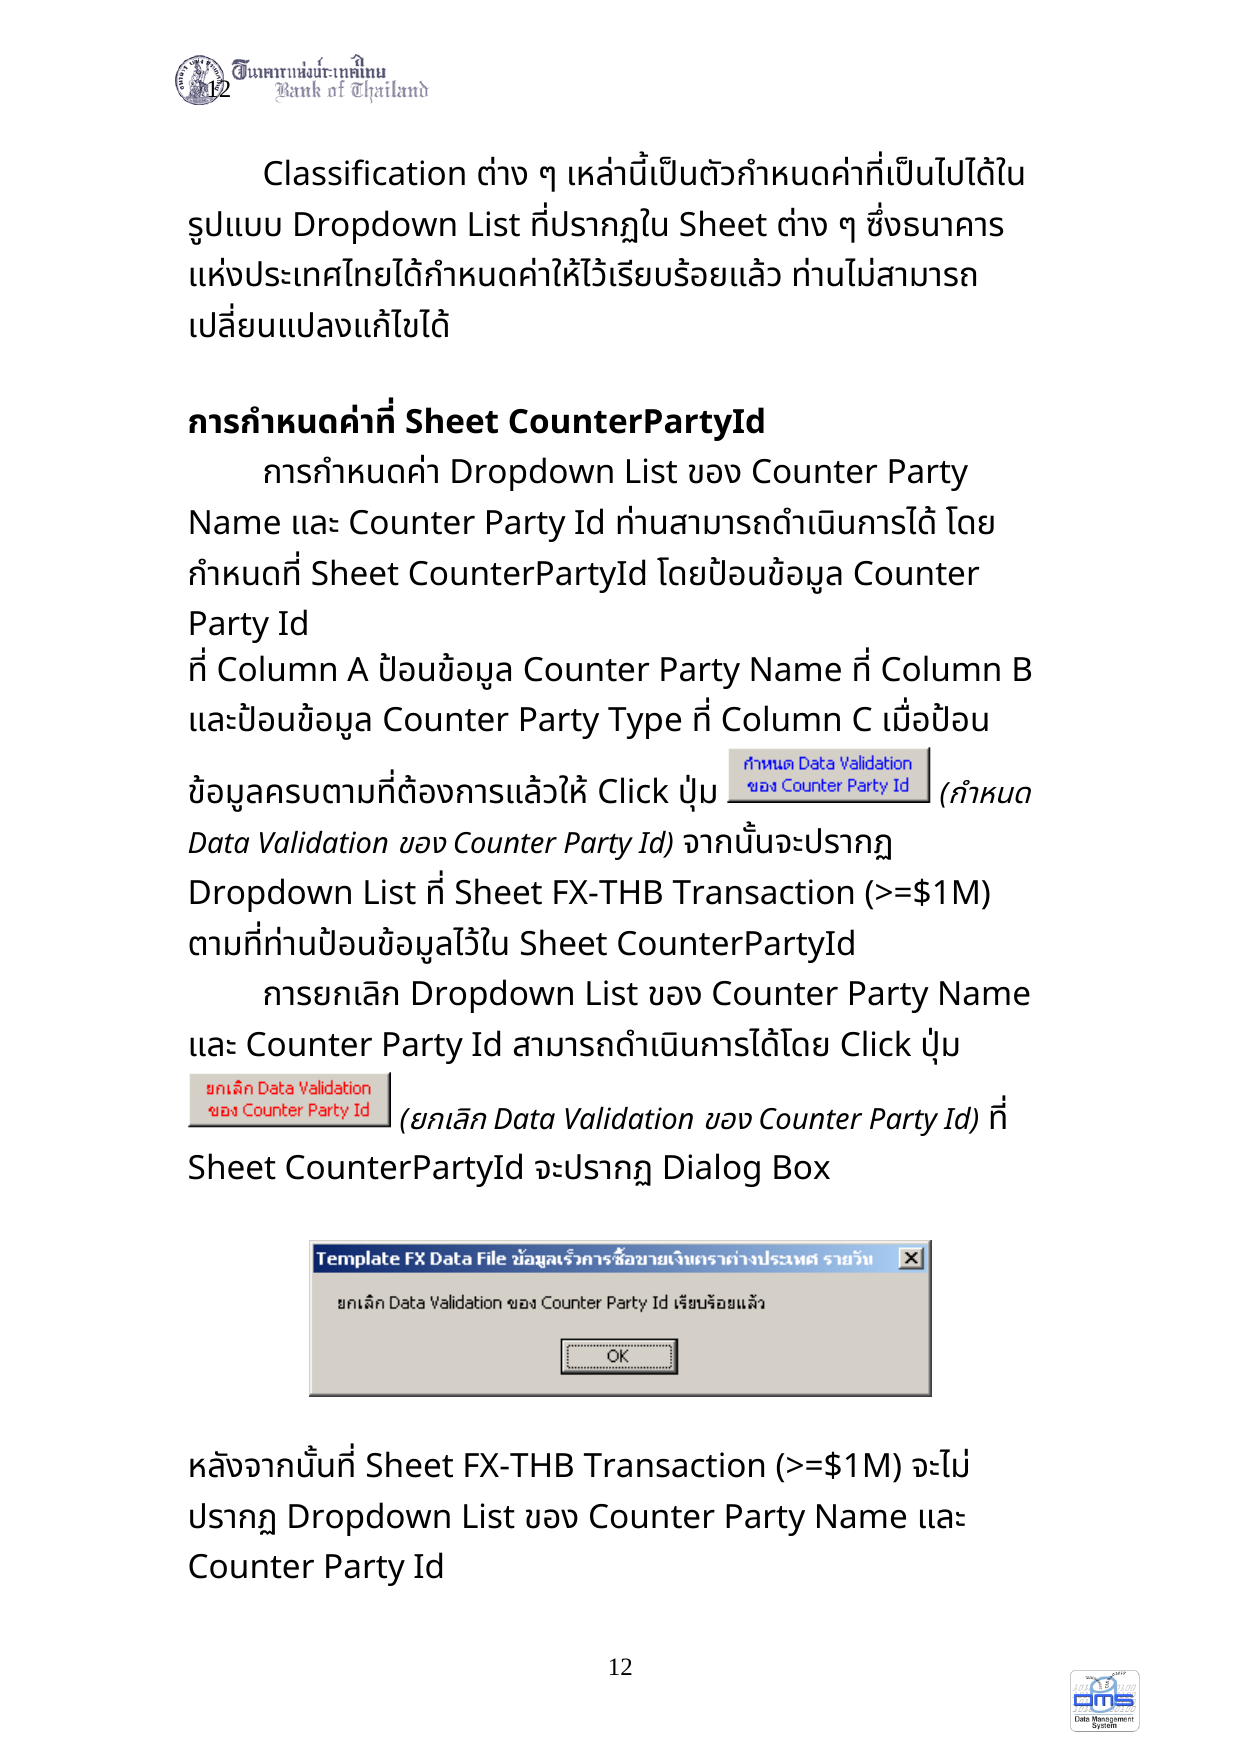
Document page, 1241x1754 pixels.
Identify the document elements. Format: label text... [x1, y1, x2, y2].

picture [1068, 1668, 1144, 1737]
picture [168, 49, 432, 113]
text ที่ Column A ป้อนข้อมูล Counter Party Name ที่ Column B และป้อนข้อมูล Counter Party Type ที่ Column C เมื่อป้อนข้อมูลครบตามที่ต้องการแล้วให้ Click ปุ่ม (กำหนด Data Validation ของ Counter Party Id) จากนั้นจะปรากฏ Dropdown List ที่ Sheet FX-THB Transaction (>=$1M) ตามที่ท่านป้อนข้อมูลไว้ใน Sheet CounterPartyId [187, 645, 1053, 970]
picture [187, 1071, 391, 1129]
picture [726, 746, 932, 803]
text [187, 1442, 1053, 1588]
text Classification ต่าง ๆ เหล่านี้เป็นตัวกำหนดค่าที่เป็นไปได้ในรูปแบบ Dropdown List ที่ปรากฏใน Sheet ต่าง ๆ ซึ่งธนาคารแห่งประเทศไทยได้กำหนดค่าให้ไว้เรียบร้อยแล้ว ท่านไม่สามารถเปลี่ยนแปลงแก้ไขได้ [187, 150, 1053, 352]
text การยกเลิก Dropdown List ของ Counter Party Name และ Counter Party Id สามารถดำเนินการได้โดย Click ปุ่ม (ยกเลิก Data Validation ของ Counter Party Id) ที่ Sheet CounterPartyId จะปรากฏ Dialog Box [187, 970, 1053, 1195]
text การกำหนดค่าที่ Sheet CounterPartyId [187, 397, 1053, 448]
text การกำหนดค่า Dropdown List ของ Counter Party Name และ Counter Party Id ท่านสามารถดำเนินการได้ โดยกำหนดที่ Sheet CounterPartyId โดยป้อนข้อมูล Counter Party Id [187, 448, 1053, 645]
picture [309, 1240, 932, 1397]
